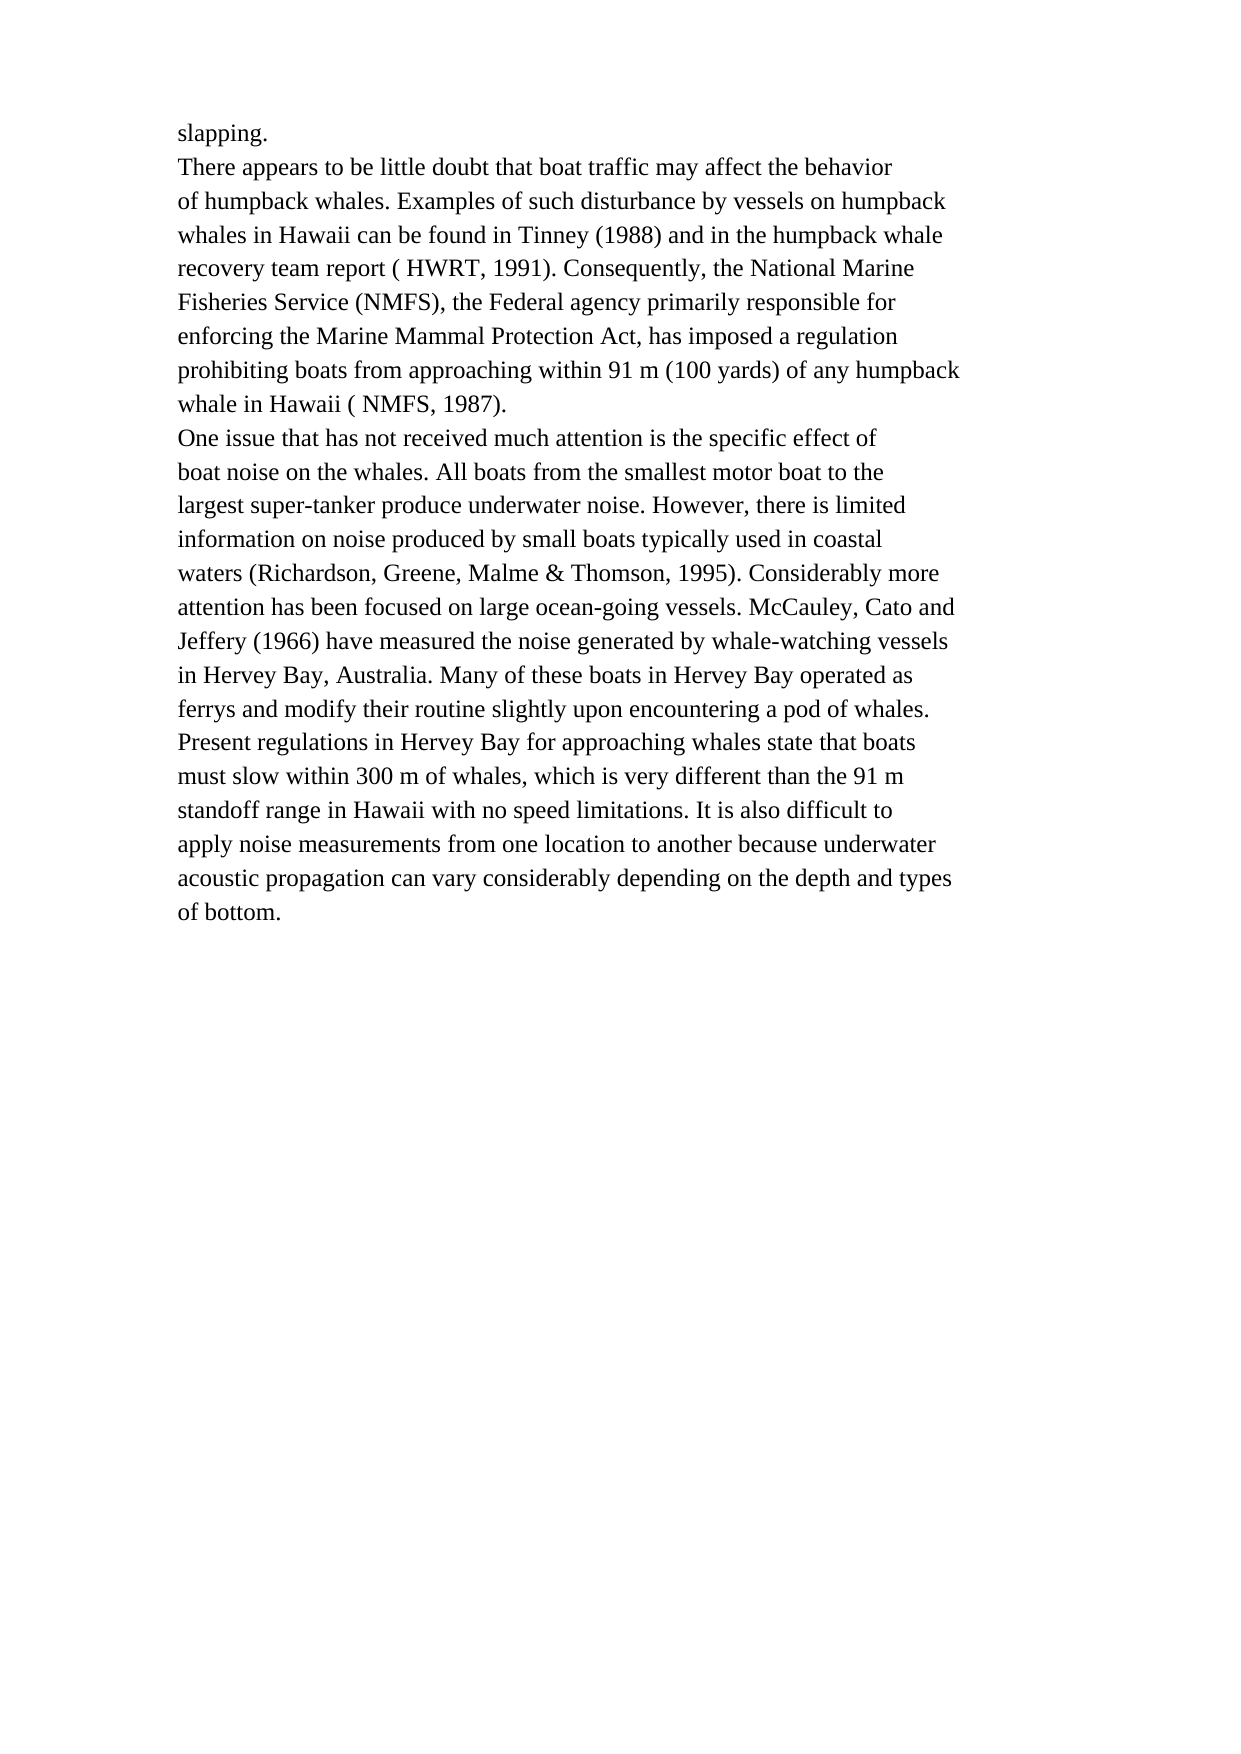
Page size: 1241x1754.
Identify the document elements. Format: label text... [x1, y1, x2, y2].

text largest super-tanker produce underwater noise. However, there is limited [177, 491, 1152, 519]
text slapping. [177, 118, 1152, 147]
text Jeffery (1966) have measured the noise generated by whale-watching vessels [177, 626, 1152, 655]
text standoff range in Hawaii with no speed limitations. It is also difficult to [177, 795, 1152, 824]
text in Hervey Bay, Australia. Many of these boats in Hervey Bay operated as [177, 660, 1152, 688]
text prohibiting boats from approaching within 91 m (100 yards) of any humpback [177, 355, 1152, 384]
text of humpback whales. Examples of such disturbance by vessels on humpback [177, 186, 1152, 214]
text information on noise produced by small boats typically used in coastal [177, 524, 1152, 553]
text There appears to be little doubt that boat traffic may affect the behavior [177, 152, 1152, 181]
text recovery team report ( HWRT, 1991). Consequently, the National Marine [177, 253, 1152, 282]
text Fisheries Service (NMFS), the Federal agency primarily responsible for [177, 287, 1152, 316]
text One issue that has not received much attention is the specific effect of [177, 423, 1152, 452]
text ferrys and modify their routine slightly upon encountering a pod of whales. [177, 694, 1152, 722]
text Present regulations in Hervey Bay for approaching whales state that boats [177, 727, 1152, 756]
text apply noise measurements from one location to another because underwater [177, 829, 1152, 858]
text boat noise on the whales. All boats from the smallest motor boat to the [177, 457, 1152, 485]
text acoustic propagation can vary considerably depending on the depth and types [177, 863, 1152, 892]
text must slow within 300 m of whales, which is very different than the 91 m [177, 761, 1152, 790]
text attention has been focused on large ocean-going vessels. McCauley, Cato and [177, 592, 1152, 621]
text of bottom. [177, 897, 1152, 926]
text whale in Hawaii ( NMFS, 1987). [177, 389, 1152, 418]
text waters (Richardson, Greene, Malme & Thomson, 1995). Considerably more [177, 558, 1152, 587]
text whales in Hawaii can be found in Tinney (1988) and in the humpback whale [177, 220, 1152, 248]
text enforcing the Marine Mammal Protection Act, has imposed a regulation [177, 321, 1152, 350]
